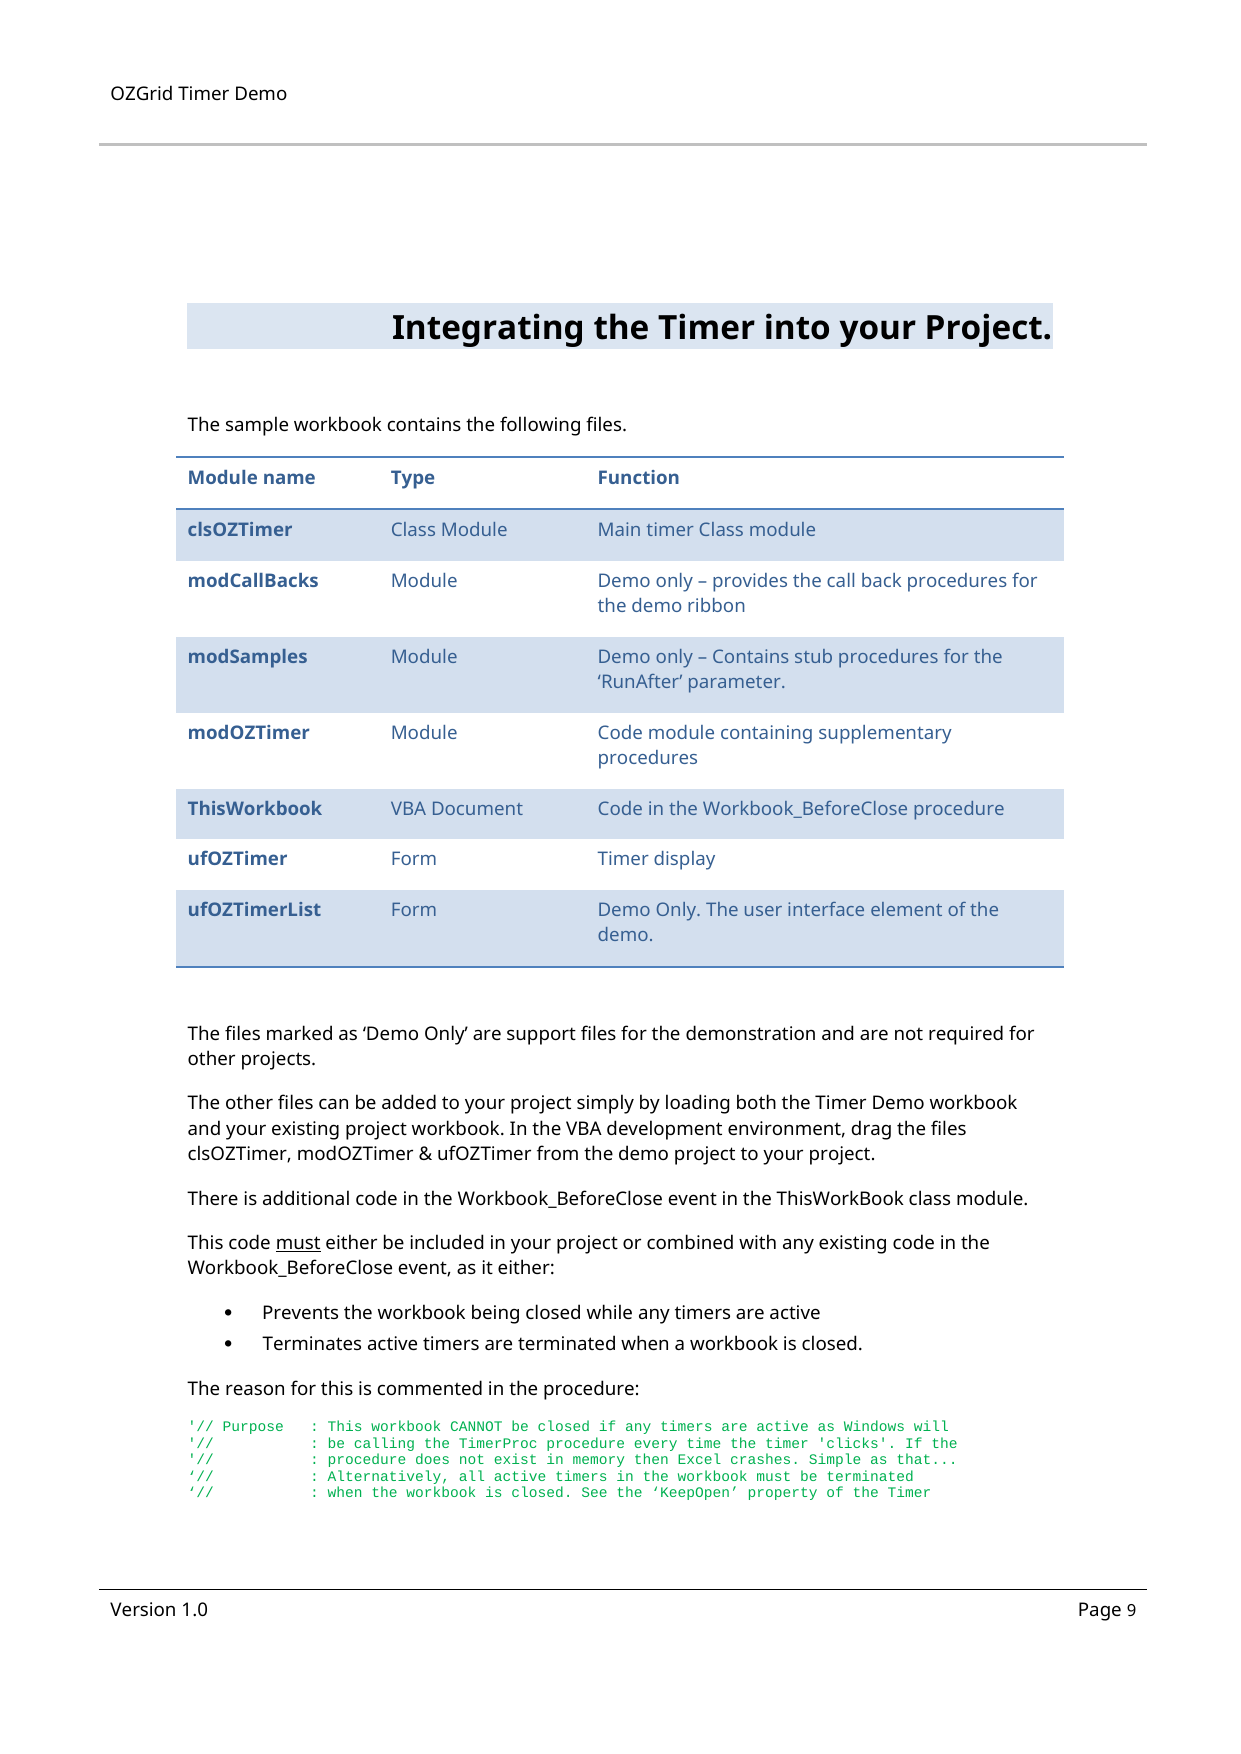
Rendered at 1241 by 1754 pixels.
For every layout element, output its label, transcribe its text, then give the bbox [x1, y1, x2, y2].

table_cell clsOZTimer [176, 510, 379, 561]
table_cell VBA Document [379, 789, 586, 839]
text '// : be calling the TimerProc procedure every time the timer 'clicks'. If the [187, 1436, 1053, 1452]
table_cell Form [379, 890, 586, 966]
table_cell Module [379, 713, 586, 789]
table_cell Code in the Workbook_BeforeClose procedure [586, 789, 1064, 839]
text This code must either be included in your project or combined with any existing code in the Workbook_BeforeClose event, as it either: [187, 1229, 1053, 1280]
text '// : procedure does not exist in memory then Excel crashes. Simple as that... [187, 1452, 1053, 1469]
table_header Type [379, 458, 586, 508]
table_cell ThisWorkbook [176, 789, 379, 839]
text The reason for this is commented in the procedure: [187, 1375, 1053, 1401]
table_cell Demo only – provides the call back procedures for the demo ribbon [586, 561, 1064, 637]
table_cell Code module containing supplementary procedures [586, 713, 1064, 789]
table_header Function [586, 458, 1064, 508]
table_cell Timer display [586, 840, 1064, 890]
list Terminates active timers are terminated when a workbook is closed. [225, 1331, 1053, 1356]
text The files marked as ‘Demo Only’ are support files for the demonstration and are not required for other projects. [187, 1020, 1053, 1071]
table_cell Module [379, 637, 586, 713]
text The sample workbook contains the following files. [187, 411, 1053, 437]
table_cell modSamples [176, 637, 379, 713]
table_cell Module [379, 561, 586, 637]
list Prevents the workbook being closed while any timers are active [225, 1299, 1053, 1324]
text ‘// : Alternatively, all active timers in the workbook must be terminated [187, 1469, 1053, 1486]
table_cell modCallBacks [176, 561, 379, 637]
table_cell ufOZTimerList [176, 890, 379, 966]
text '// Purpose : This workbook CANNOT be closed if any timers are active as Windows will [187, 1419, 1053, 1436]
table_cell modOZTimer [176, 713, 379, 789]
text The other files can be added to your project simply by loading both the Timer Demo workbook and your existing project workbook. In the VBA development environment, drag the files clsOZTimer, modOZTimer & ufOZTimer from the demo project to your project. [187, 1089, 1053, 1166]
table_cell ufOZTimer [176, 840, 379, 890]
text ‘// : when the workbook is closed. See the ‘KeepOpen’ property of the Timer [187, 1486, 1053, 1502]
text There is additional code in the Workbook_BeforeClose event in the ThisWorkBook class module. [187, 1185, 1053, 1210]
table_cell Demo only – Contains stub procedures for the ‘RunAfter’ parameter. [586, 637, 1064, 713]
table_cell Demo Only. The user interface element of the demo. [586, 890, 1064, 966]
table_header Module name [176, 458, 379, 508]
subtitle Integrating the Timer into your Project. [187, 303, 1053, 349]
table_cell Class Module [379, 510, 586, 561]
table_cell Form [379, 840, 586, 890]
table_cell Main timer Class module [586, 510, 1064, 561]
